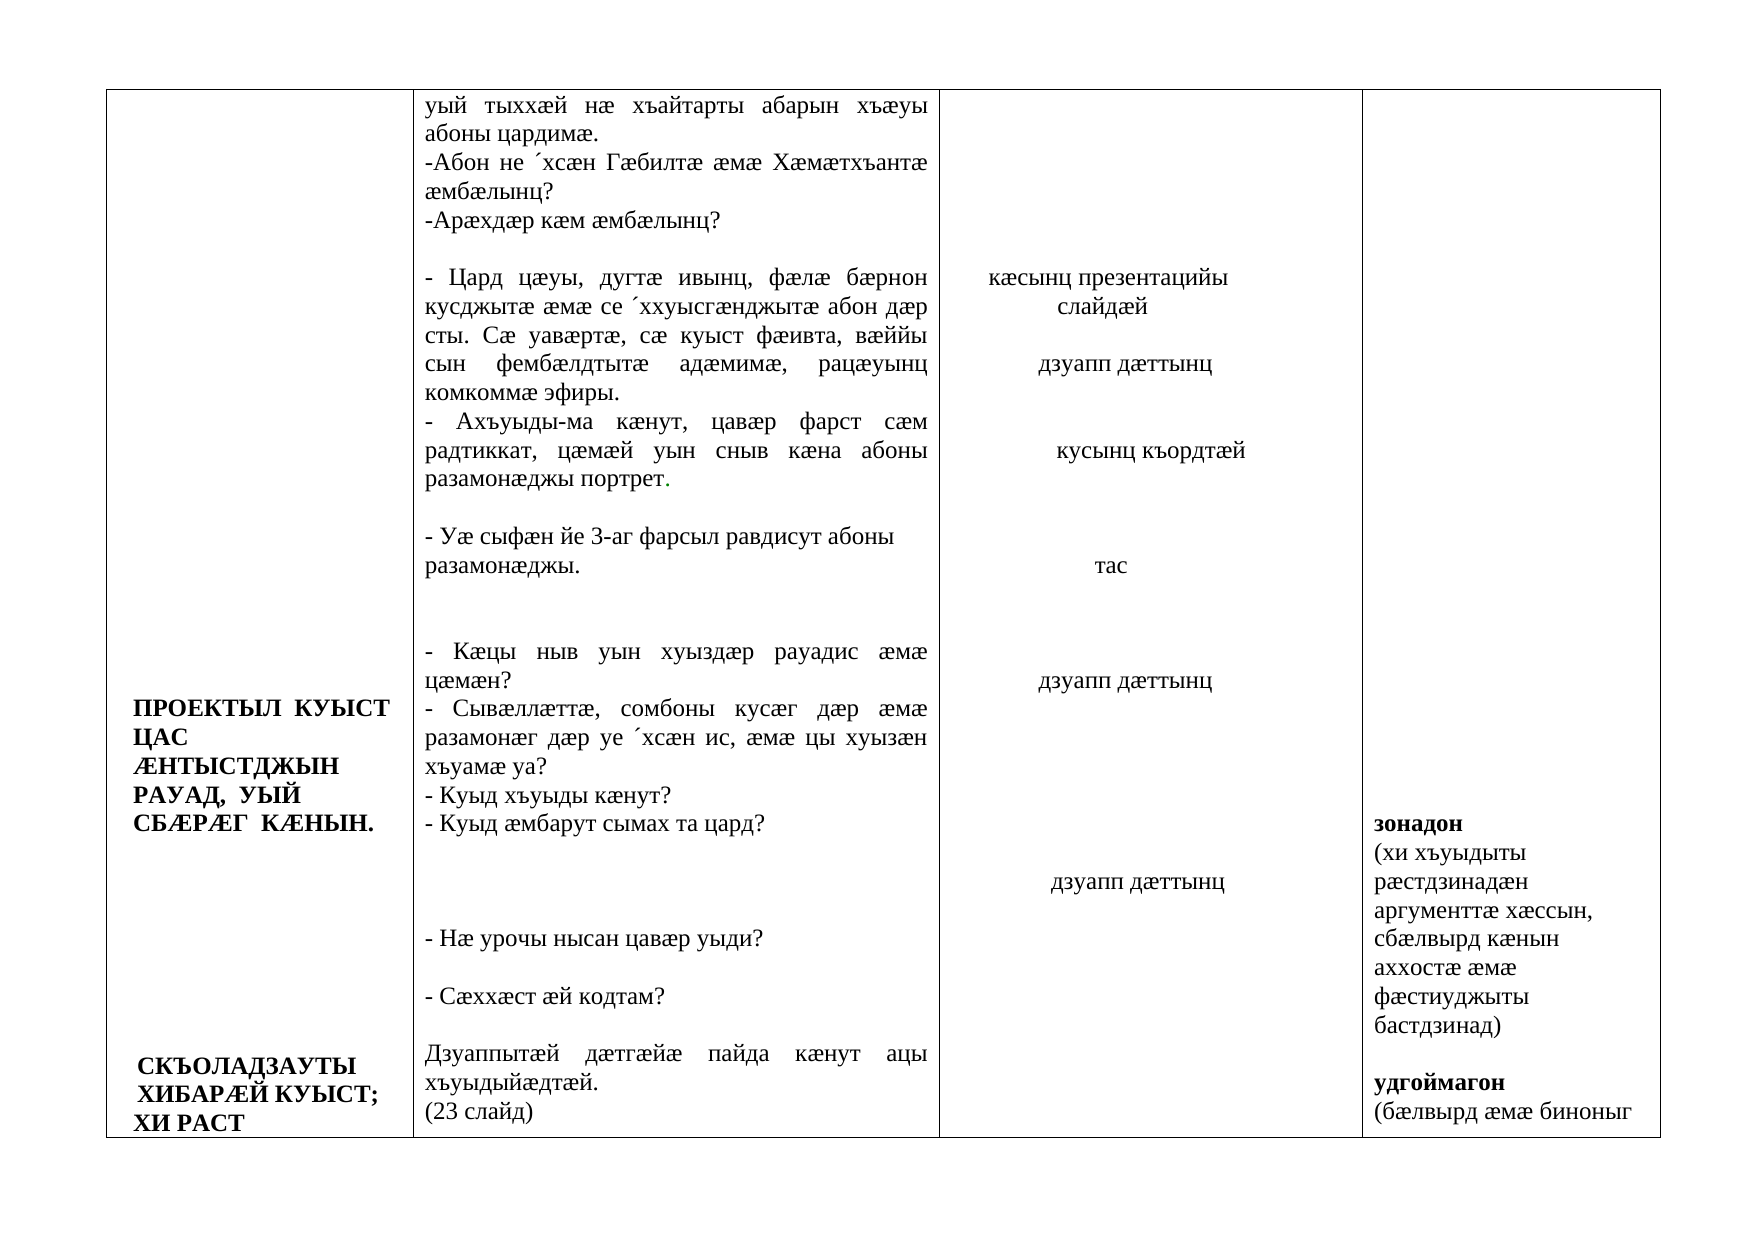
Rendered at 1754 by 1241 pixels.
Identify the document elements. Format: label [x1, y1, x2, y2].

table_cell [940, 90, 1362, 1137]
table_cell [1363, 90, 1660, 1137]
table_cell [107, 90, 413, 1137]
table_cell [414, 90, 939, 1137]
